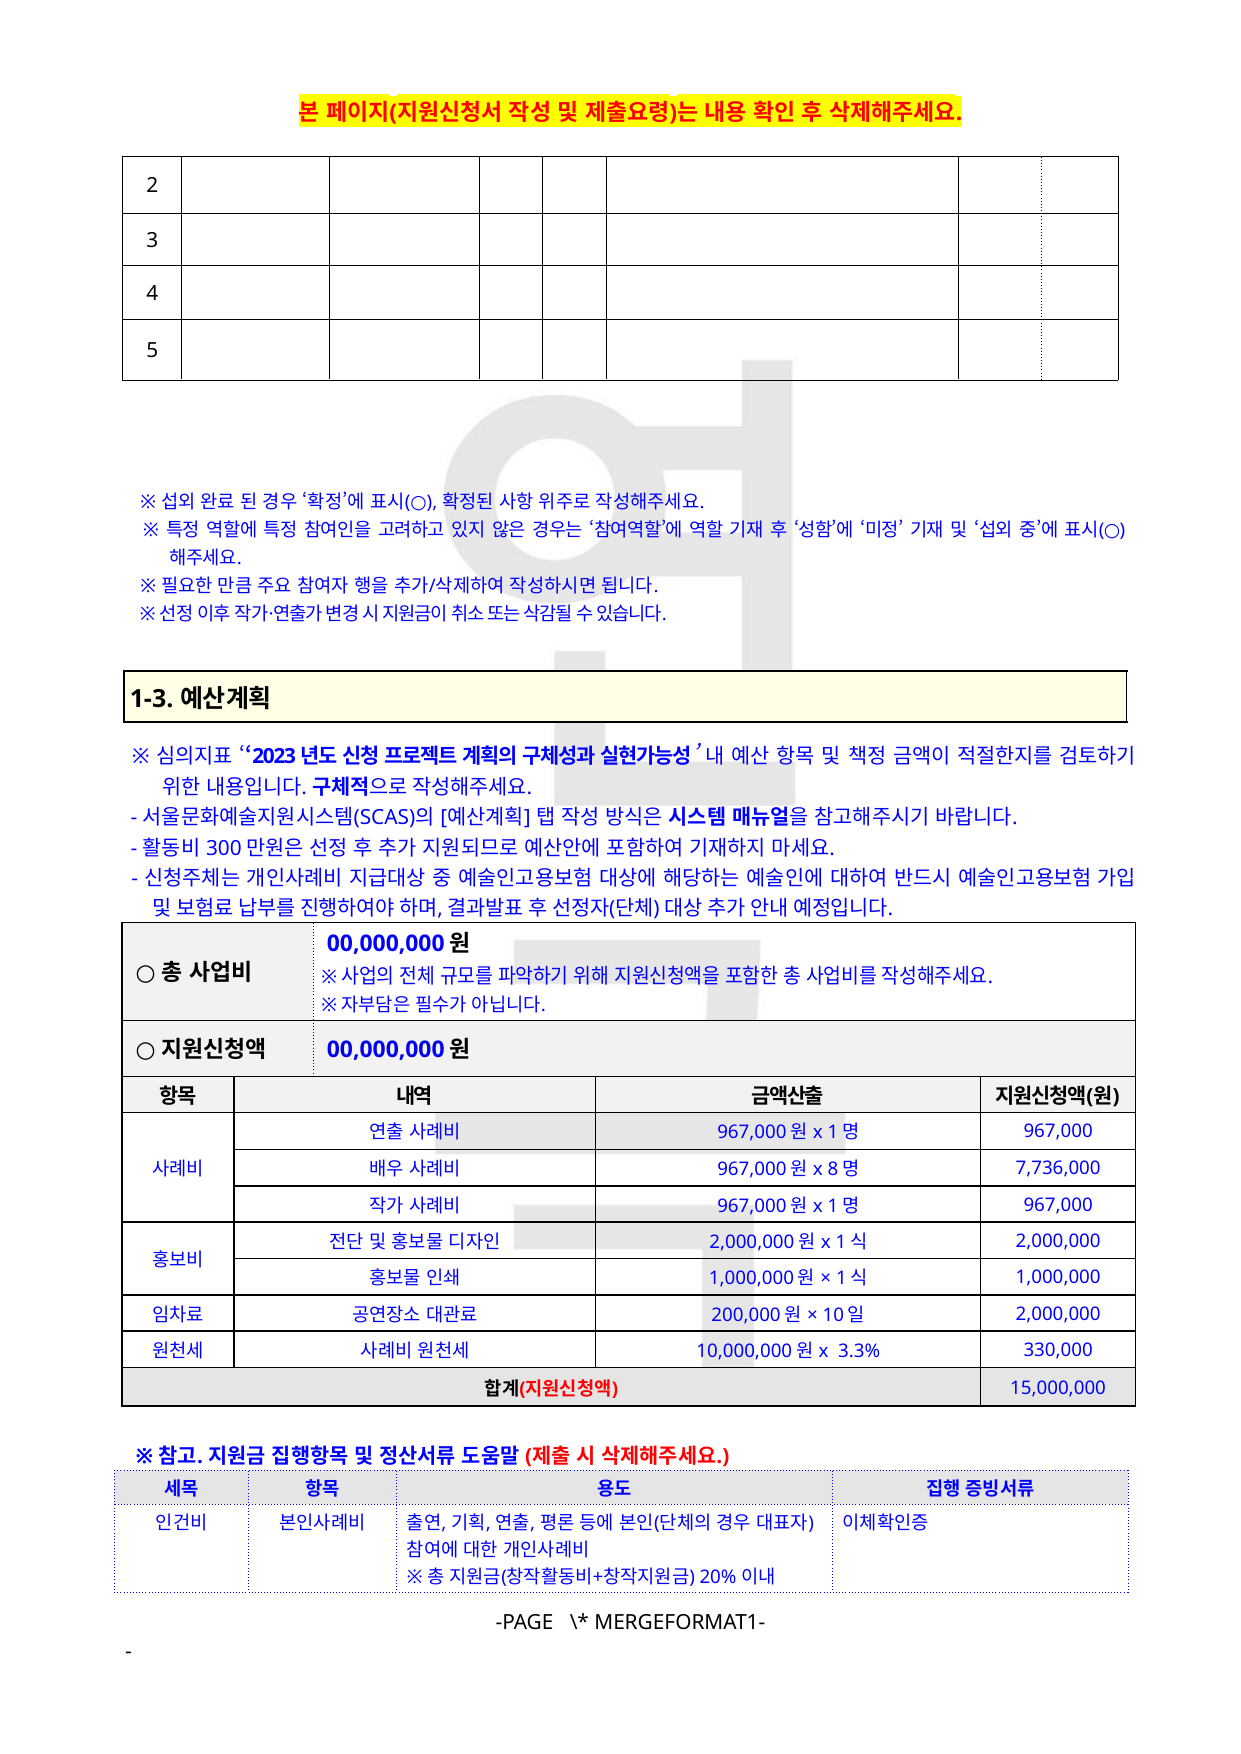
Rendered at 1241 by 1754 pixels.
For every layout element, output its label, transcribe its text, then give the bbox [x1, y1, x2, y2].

text ※ 특정 역할에 특정 참여인을 고려하고 있지 않은 경우는 ‘참여역할’에 역할 기재 후 ‘성함’에 ‘미정’ 기재 및 ‘섭외 중’에 표시(○) 해주세요. [135, 515, 1125, 570]
text ※ 필요한 만큼 주요 참여자 행을 추가/삭제하여 작성하시면 됩니다. [135, 571, 1125, 598]
table_cell 합계(지원신청액) [123, 1368, 980, 1405]
table_header 집행 증빙서류 [832, 1470, 1128, 1504]
table_cell 인건비 [114, 1504, 249, 1592]
table_cell 원천세 [123, 1332, 233, 1367]
table_cell [1041, 320, 1118, 379]
table_cell ○ 지원신청액 [123, 1021, 313, 1076]
text - 활동비 300만원은 선정 후 추가 지원되므로 예산안에 포함하여 기재하지 마세요. [125, 831, 1136, 861]
table_cell 967,000 [981, 1113, 1135, 1148]
table_cell 홍보물 인쇄 [235, 1259, 595, 1294]
table_cell 7,736,000 [981, 1150, 1135, 1185]
table_cell [959, 214, 1041, 265]
table_cell [480, 320, 542, 379]
text - 서울문화예술지원시스템(SCAS)의 [예산계획] 탭 작성 방식은 시스템 매뉴얼을 참고해주시기 바랍니다. [125, 801, 1136, 831]
table_cell [543, 214, 606, 265]
table_cell 연출 사례비 [235, 1113, 595, 1148]
table_cell 5 [123, 320, 181, 379]
picture [125, 1407, 1134, 1559]
table_cell [607, 214, 958, 265]
table_cell 이체확인증 [832, 1504, 1128, 1592]
table_cell 00,000,000원 [313, 1021, 1135, 1076]
table_cell [543, 320, 606, 379]
table_header 항목 [249, 1470, 396, 1504]
table_cell [1041, 214, 1118, 265]
table_cell [607, 157, 958, 213]
table_cell [182, 157, 329, 213]
table_cell [330, 157, 479, 213]
table_cell 2,000,000 [981, 1223, 1135, 1258]
text - 신청주체는 개인사례비 지급대상 중 예술인고용보험 대상에 해당하는 예술인에 대하여 반드시 예술인고용보험 가입 및 보험료 납부를 진행하여야 하며, 결과발표 후 선정자(단체) 대상 추가 안내 예정입니다. [125, 861, 1136, 922]
table_cell [607, 266, 958, 319]
table_cell [330, 266, 479, 319]
text ※ 참고. 지원금 집행항목 및 정산서류 도움말 (제출 시 삭제해주세요.) [135, 1439, 1125, 1469]
table_cell 1,000,000원 × 1식 [596, 1259, 980, 1294]
table_cell 2 [123, 157, 181, 213]
table_cell 사례비 원천세 [235, 1332, 595, 1367]
table_cell 내역 [235, 1077, 595, 1112]
table_cell 3 [123, 214, 181, 265]
table_cell [480, 214, 542, 265]
table_cell 2,000,000 [981, 1296, 1135, 1330]
table_cell 967,000원 x 1명 [596, 1113, 980, 1148]
table_cell 임차료 [123, 1296, 233, 1330]
table_cell 지원신청액(원) [981, 1077, 1135, 1112]
table_header 00,000,000원 ※ 사업의 전체 규모를 파악하기 위해 지원신청액을 포함한 총 사업비를 작성해주세요. ※ 자부담은 필수가 아닙니다. [313, 923, 1135, 1020]
table_cell [182, 214, 329, 265]
table_cell 967,000원 x 8명 [596, 1150, 980, 1185]
table_header 1-3. 예산계획 [125, 672, 1126, 721]
table_cell 330,000 [981, 1332, 1135, 1367]
table_cell 공연장소 대관료 [235, 1296, 595, 1330]
table_cell [959, 320, 1041, 379]
table_header 용도 [396, 1470, 832, 1504]
table_cell 본인사례비 [249, 1504, 396, 1592]
text ※ 심의지표 ‘‘2023년도 신청 프로젝트 계획의 구체성과 실현가능성’ 내 예산 항목 및 책정 금액이 적절한지를 검토하기 위한 내용입니다. 구체적으로 작성해주세요. [125, 737, 1136, 801]
table_cell [543, 266, 606, 319]
text ※ 선정 이후 작가·연출가 변경 시 지원금이 취소 또는 삭감될 수 있습니다. [135, 599, 1125, 626]
table_cell [182, 320, 329, 379]
table_cell 2,000,000원 x 1식 [596, 1223, 980, 1258]
table_cell 작가 사례비 [235, 1187, 595, 1221]
table_cell [182, 266, 329, 319]
picture [125, 214, 1134, 737]
table_cell 967,000원 x 1명 [596, 1187, 980, 1221]
table_cell 전단 및 홍보물 디자인 [235, 1223, 595, 1258]
table_cell [1041, 157, 1118, 213]
table_cell [959, 266, 1041, 319]
table_cell 4 [123, 266, 181, 319]
table_cell [607, 320, 958, 379]
table_header 세목 [114, 1470, 249, 1504]
table_cell 967,000 [981, 1187, 1135, 1221]
table_cell [330, 320, 479, 379]
table_cell [480, 266, 542, 319]
table_cell 배우 사례비 [235, 1150, 595, 1185]
table_cell 항목 [123, 1077, 233, 1112]
table_cell 금액산출 [596, 1077, 980, 1112]
table_cell [543, 157, 606, 213]
table_cell [480, 157, 542, 213]
table_cell [1041, 266, 1118, 319]
table_cell 사례비 [123, 1113, 233, 1221]
table_cell [959, 157, 1041, 213]
table_cell 출연, 기획, 연출, 평론 등에 본인(단체의 경우 대표자) 참여에 대한 개인사례비 ※ 총 지원금(창작활동비+창작지원금) 20% 이내 [396, 1504, 832, 1592]
table_cell 15,000,000 [981, 1368, 1135, 1405]
text ※ 섭외 완료 된 경우 ‘확정’에 표시(○), 확정된 사항 위주로 작성해주세요. [135, 487, 1125, 514]
table_cell 1,000,000 [981, 1259, 1135, 1294]
table_cell 10,000,000원 x 3.3% [596, 1332, 980, 1367]
table_header ○ 총 사업비 [123, 923, 313, 1020]
table_cell 홍보비 [123, 1223, 233, 1294]
table_cell 200,000원 × 10일 [596, 1296, 980, 1330]
table_cell [330, 214, 479, 265]
